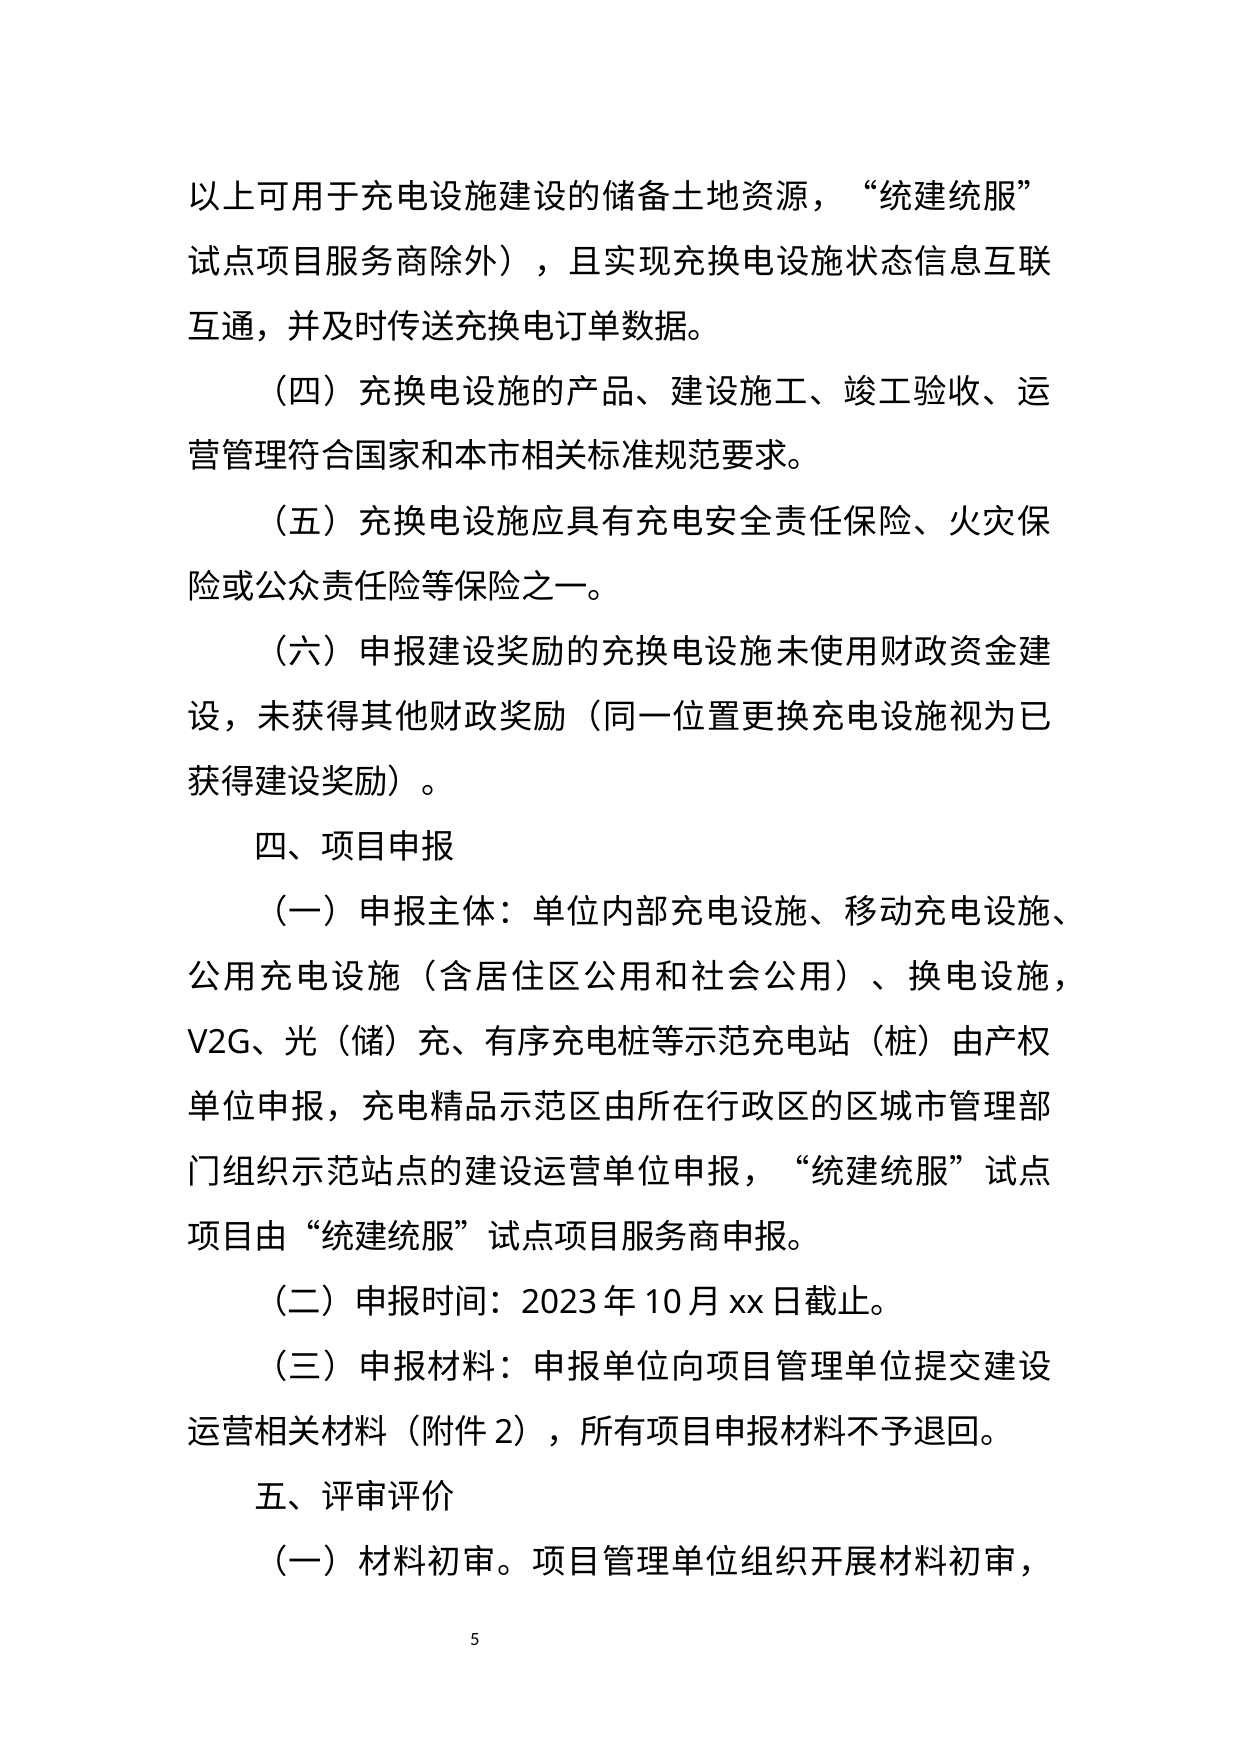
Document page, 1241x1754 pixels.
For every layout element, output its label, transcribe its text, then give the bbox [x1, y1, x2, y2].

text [187, 1527, 1053, 1592]
text （六）申报建设奖励的充换电设施未使用财政资金建设，未获得其他财政奖励（同一位置更换充电设施视为已获得建设奖励）。 [187, 617, 1053, 812]
text 五、评审评价 [187, 1462, 1053, 1527]
text 四、项目申报 [187, 812, 1053, 877]
text （五）充换电设施应具有充电安全责任保险、火灾保险或公众责任险等保险之一。 [187, 487, 1053, 617]
text （三）申报材料：申报单位向项目管理单位提交建设运营相关材料（附件2），所有项目申报材料不予退回。 [187, 1332, 1053, 1462]
text （一）申报主体：单位内部充电设施、移动充电设施、公用充电设施（含居住区公用和社会公用）、换电设施，V2G、光（储）充、有序充电桩等示范充电站（桩）由产权单位申报，充电精品示范区由所在行政区的区城市管理部门组织示范站点的建设运营单位申报，“统建统服”试点项目由“统建统服”试点项目服务商申报。 [187, 877, 1053, 1267]
text （四）充换电设施的产品、建设施工、竣工验收、运营管理符合国家和本市相关标准规范要求。 [187, 357, 1053, 487]
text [187, 162, 1053, 357]
text （二）申报时间：2023年10月xx日截止。 [187, 1267, 1053, 1332]
